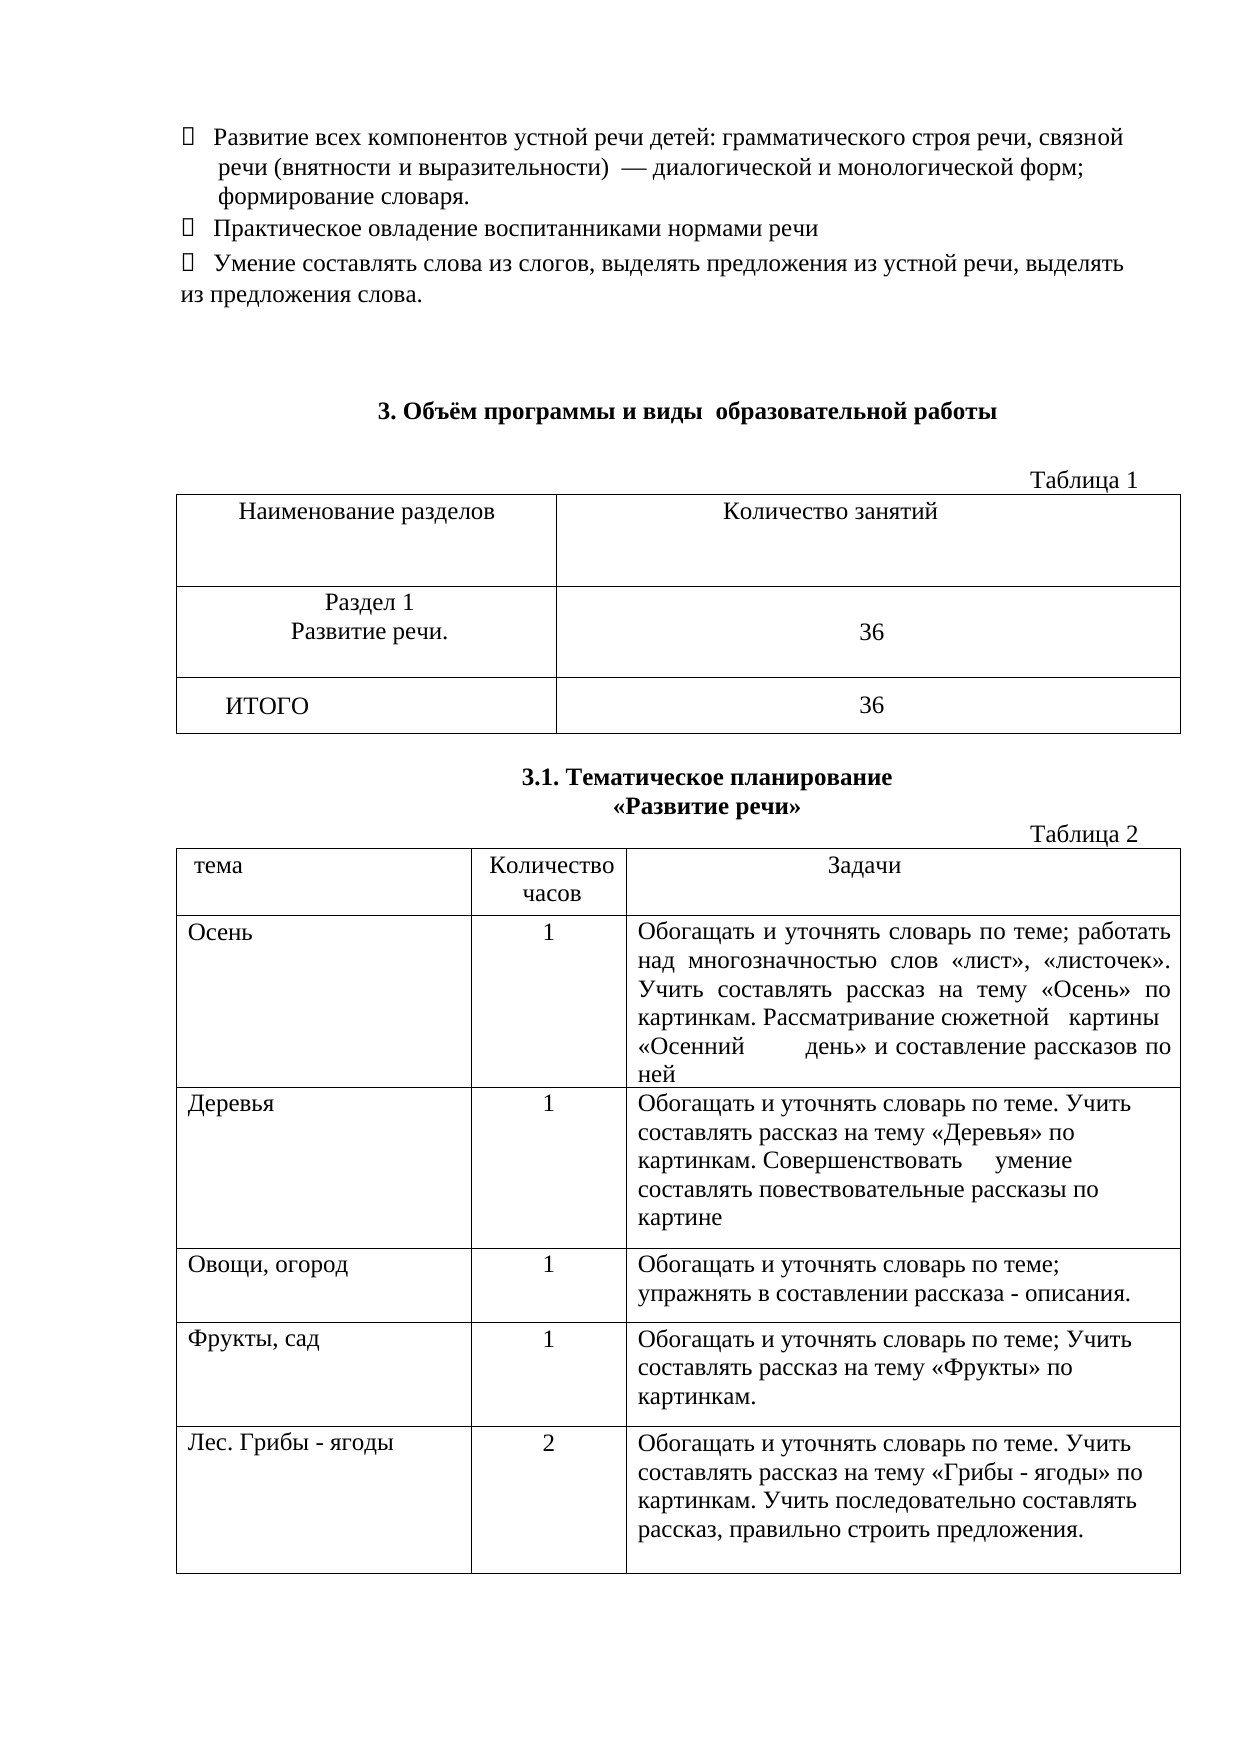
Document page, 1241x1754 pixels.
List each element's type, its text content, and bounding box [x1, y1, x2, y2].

text Таблица 2 [1030, 820, 1154, 848]
table_cell Фрукты, сад [177, 1323, 471, 1426]
table_cell Обогащать и уточнять словарь по теме; Учить составлять рассказ на тему «Фрукты» по картинкам. [627, 1323, 1180, 1426]
table_cell Деревья [177, 1088, 471, 1247]
text 3. Объём программы и виды образовательной работы [378, 396, 1154, 425]
table_header Количество занятий [557, 495, 1180, 586]
table_cell Осень [177, 916, 471, 1087]
table_cell Обогащать и уточнять словарь по теме. Учить составлять рассказ на тему «Грибы - ягоды» по картинкам. Учить последовательно составлять рассказ, правильно строить предложения. [627, 1427, 1180, 1573]
table_cell 36 [557, 587, 1180, 677]
table_cell Обогащать и уточнять словарь по теме. Учить составлять рассказ на тему «Деревья» по картинкам. Совершенствовать умение составлять повествовательные рассказы по картине [627, 1088, 1180, 1247]
text Таблица 1 [1030, 466, 1154, 494]
text Практическое овладение воспитанниками нормами речи [180, 210, 1147, 244]
table_cell 36 [557, 678, 1180, 733]
text Умение составлять слова из слогов, выделять предложения из устной речи, выделять из предложения слова. [180, 245, 1147, 308]
table_cell Раздел 1 Развитие речи. [177, 587, 556, 677]
table_header Задачи [627, 849, 1180, 915]
table_header тема [177, 849, 471, 915]
table_cell Лес. Грибы - ягоды [177, 1427, 471, 1573]
table_header Наименование разделов [177, 495, 556, 586]
table_cell Обогащать и уточнять словарь по теме; работать над многозначностью слов «лист», «листочек». Учить составлять рассказ на тему «Осень» по картинкам. Рассматривание сюжетной картины «Осенний день» и составление рассказов по ней [627, 916, 1180, 1087]
table_cell Овощи, огород [177, 1249, 471, 1322]
text 3.1. Тематическое планирование «Развитие речи» [520, 763, 893, 820]
table_cell ИТОГО [177, 678, 556, 733]
table_cell 1 [472, 1249, 626, 1322]
table_cell Обогащать и уточнять словарь по теме; упражнять в составлении рассказа - описания. [627, 1249, 1180, 1322]
table_cell 1 [472, 916, 626, 1087]
table_cell 2 [472, 1427, 626, 1573]
table_header Количество часов [472, 849, 626, 915]
table_cell 1 [472, 1088, 626, 1247]
table_cell 1 [472, 1323, 626, 1426]
text Развитие всех компонентов устной речи детей: грамматического строя речи, связной речи (внятности и выразительности) — диалогической и монологической форм; формирование словаря. [181, 118, 1128, 210]
